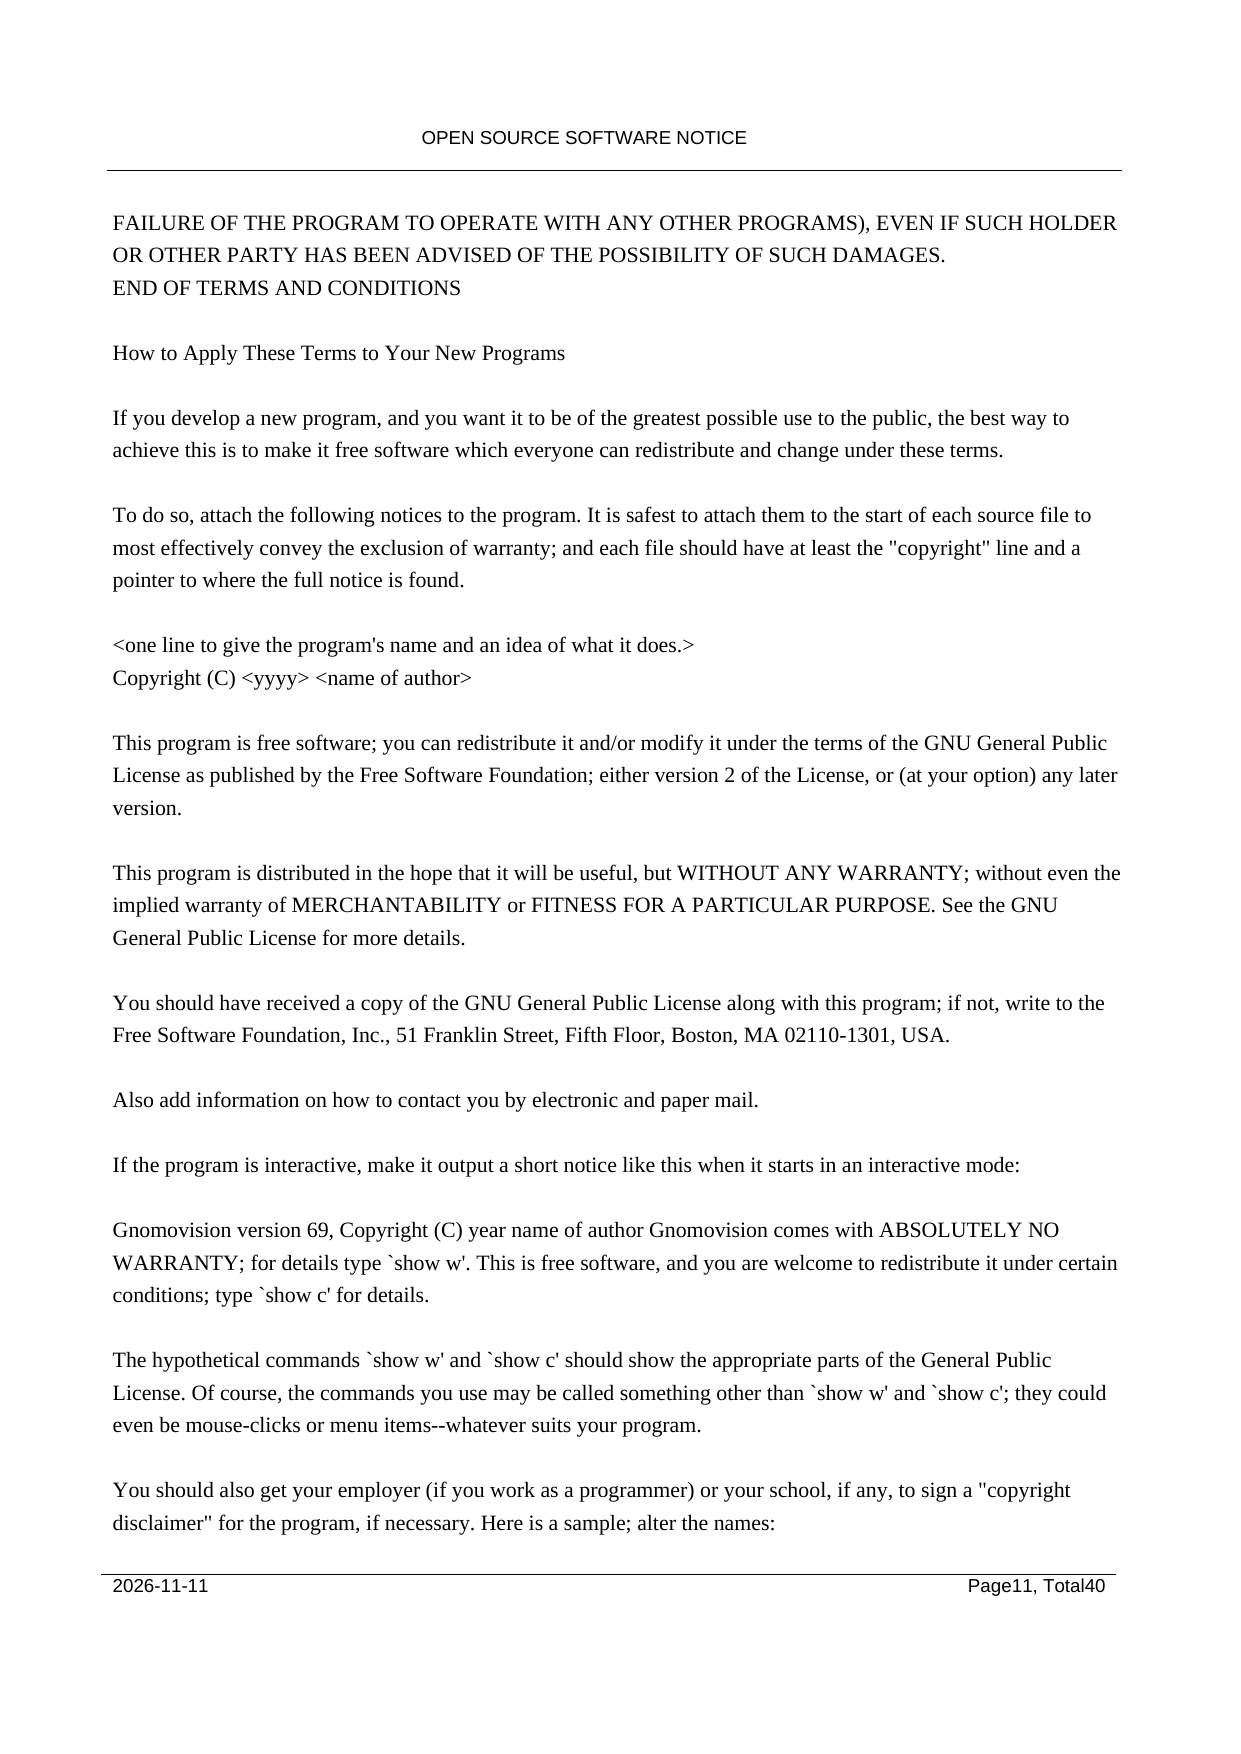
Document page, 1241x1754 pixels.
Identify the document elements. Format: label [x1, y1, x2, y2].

text [112, 206, 1128, 1539]
